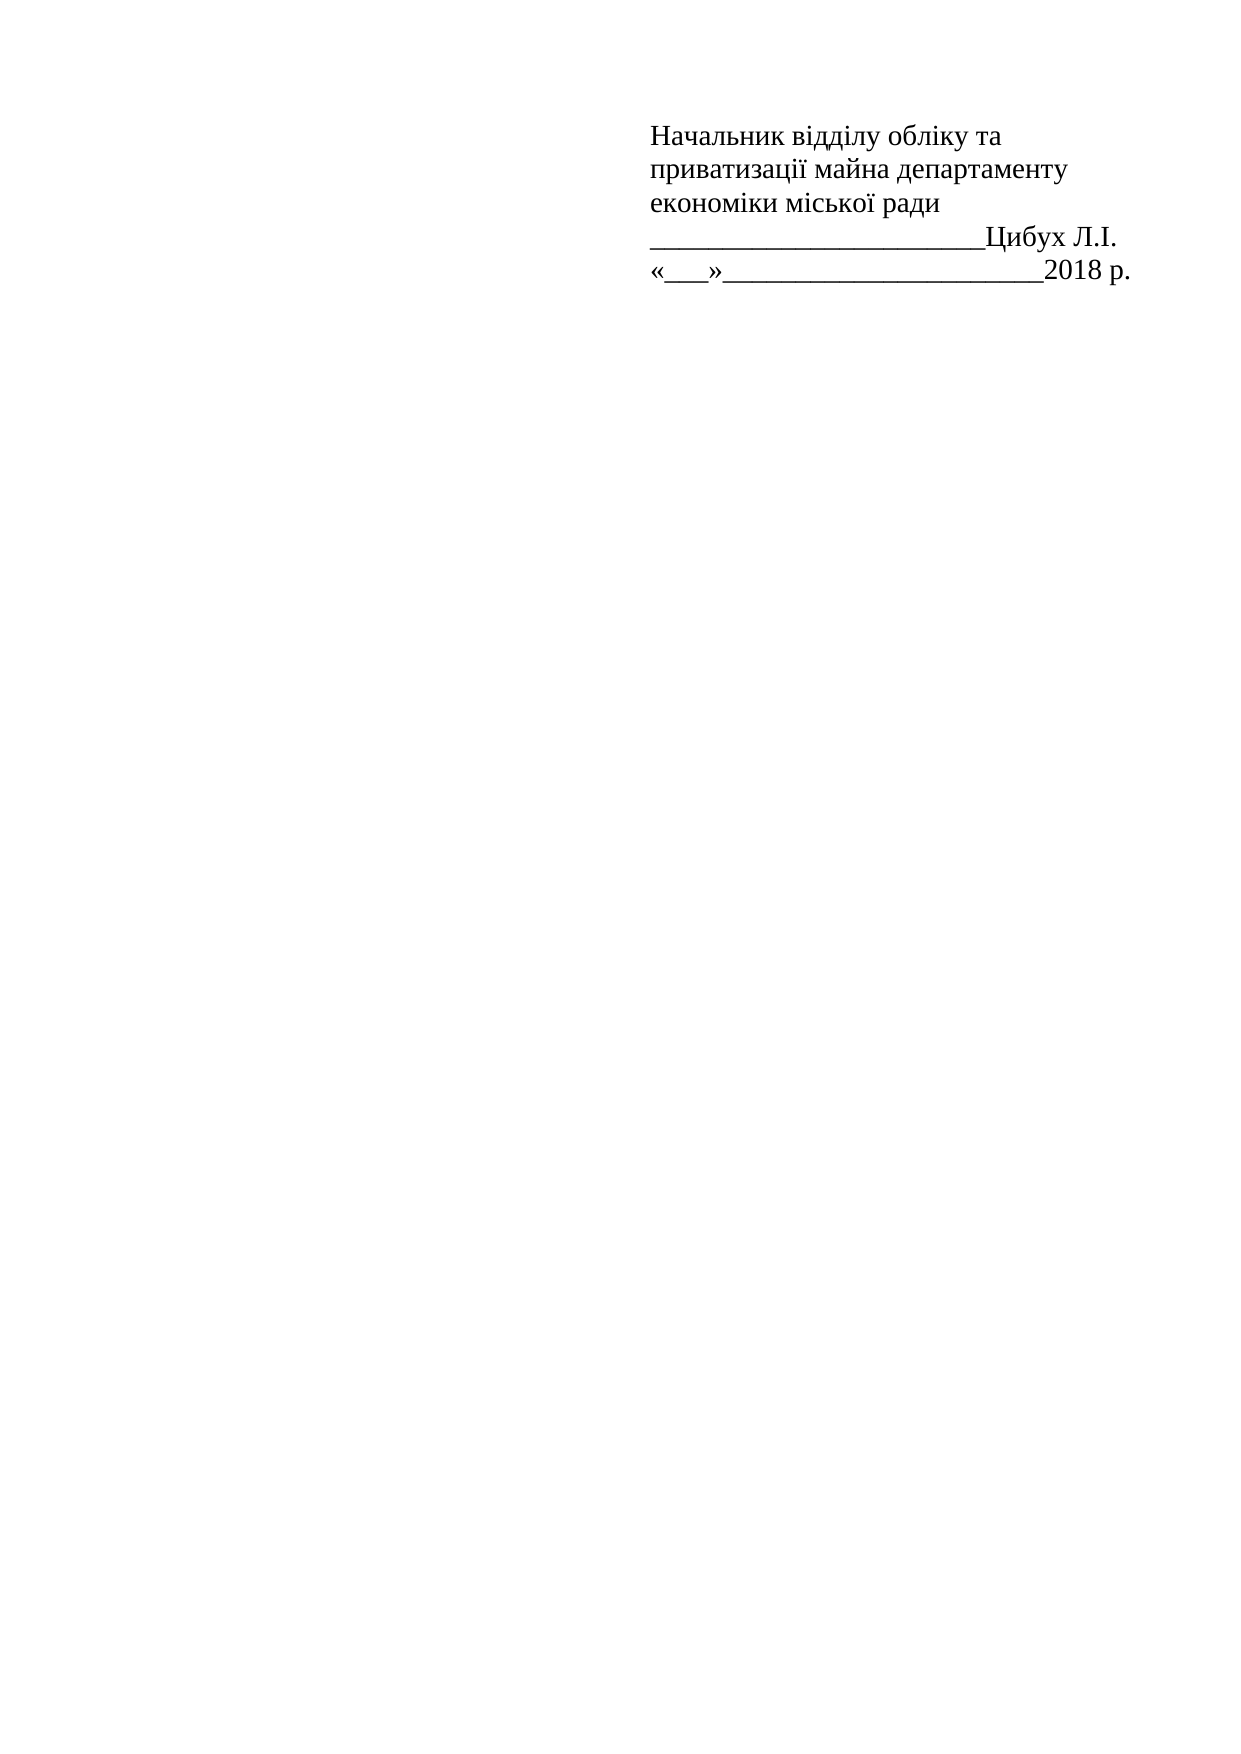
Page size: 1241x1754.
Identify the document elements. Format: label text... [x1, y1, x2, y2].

text «___»______________________2018 р. [650, 252, 1152, 286]
text _______________________Цибух Л.І. [650, 219, 1152, 252]
text Начальник відділу обліку та приватизації майна департаменту економіки міської ради [650, 118, 1152, 219]
